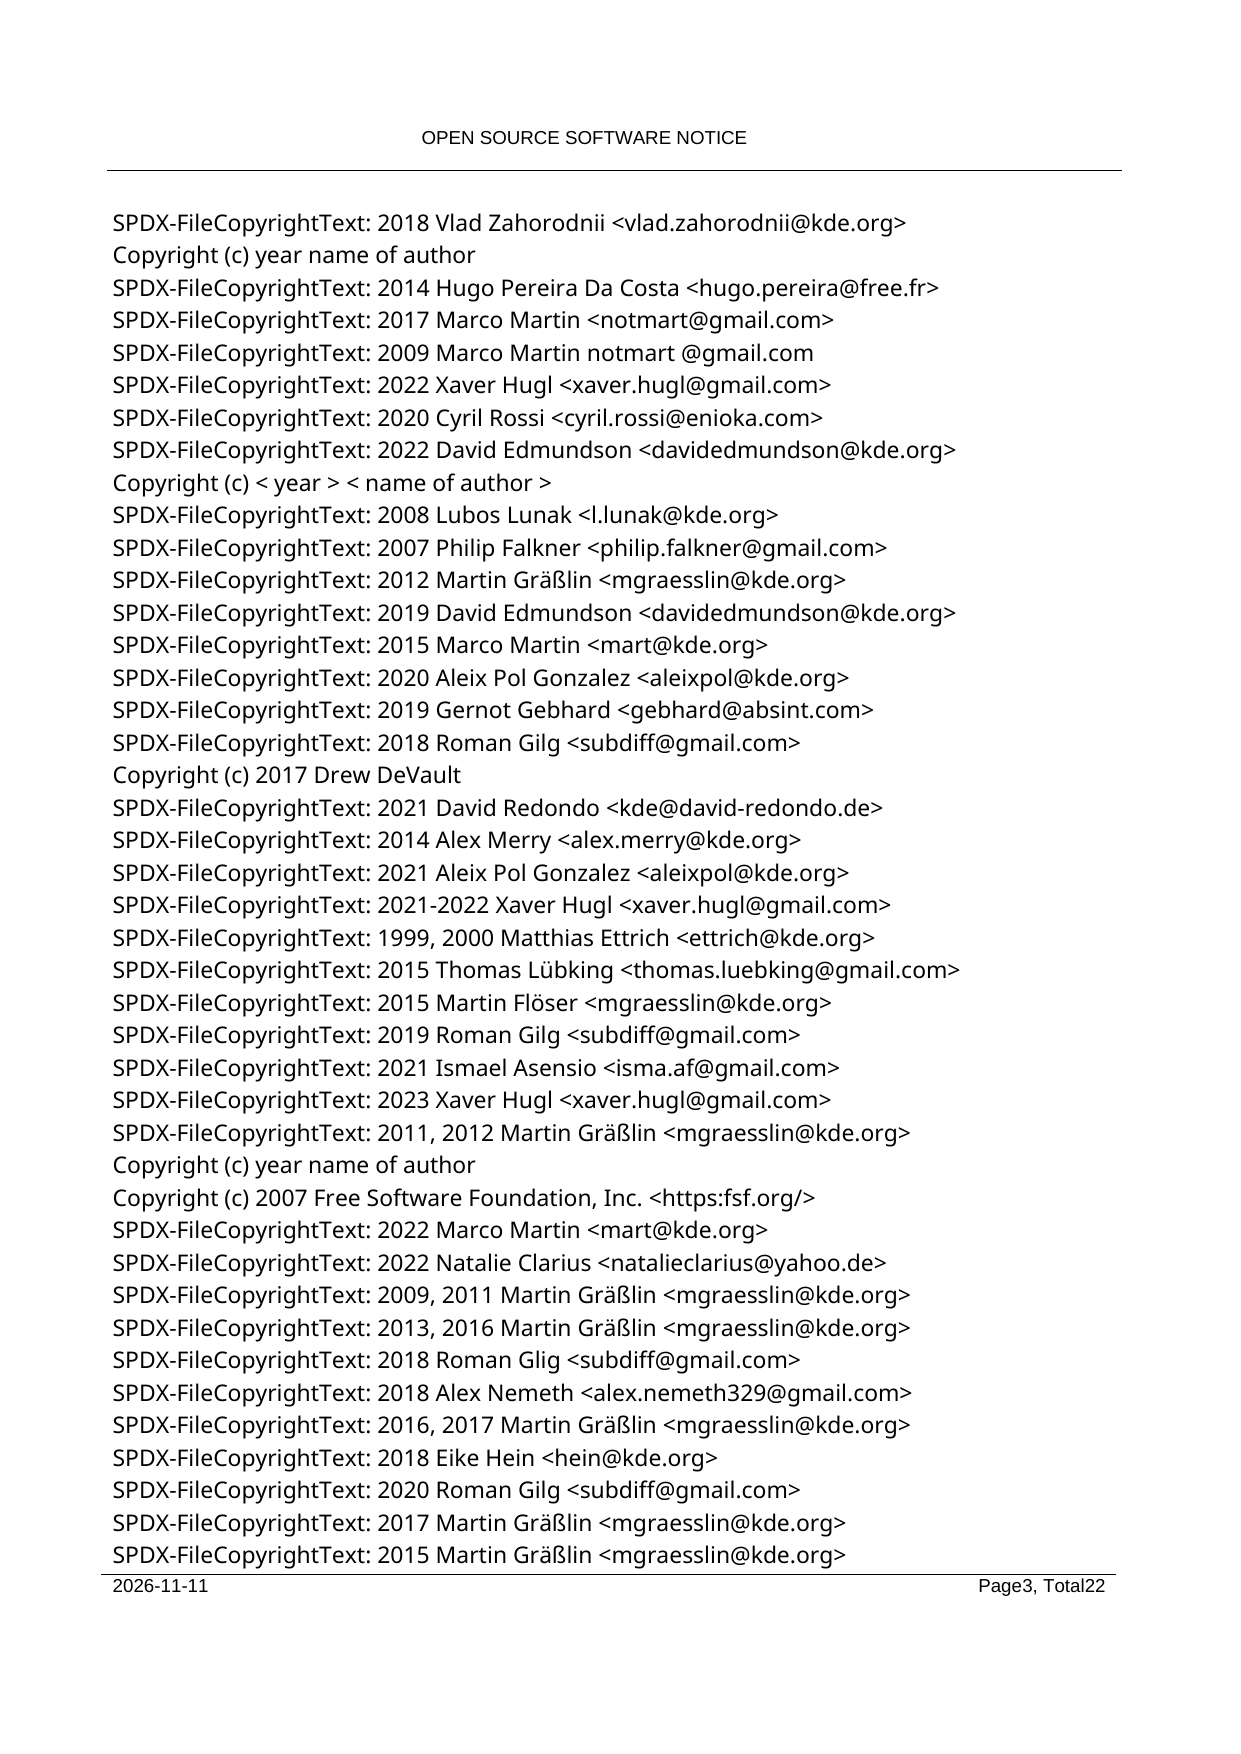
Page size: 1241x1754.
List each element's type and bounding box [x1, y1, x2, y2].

text [112, 206, 1128, 1571]
